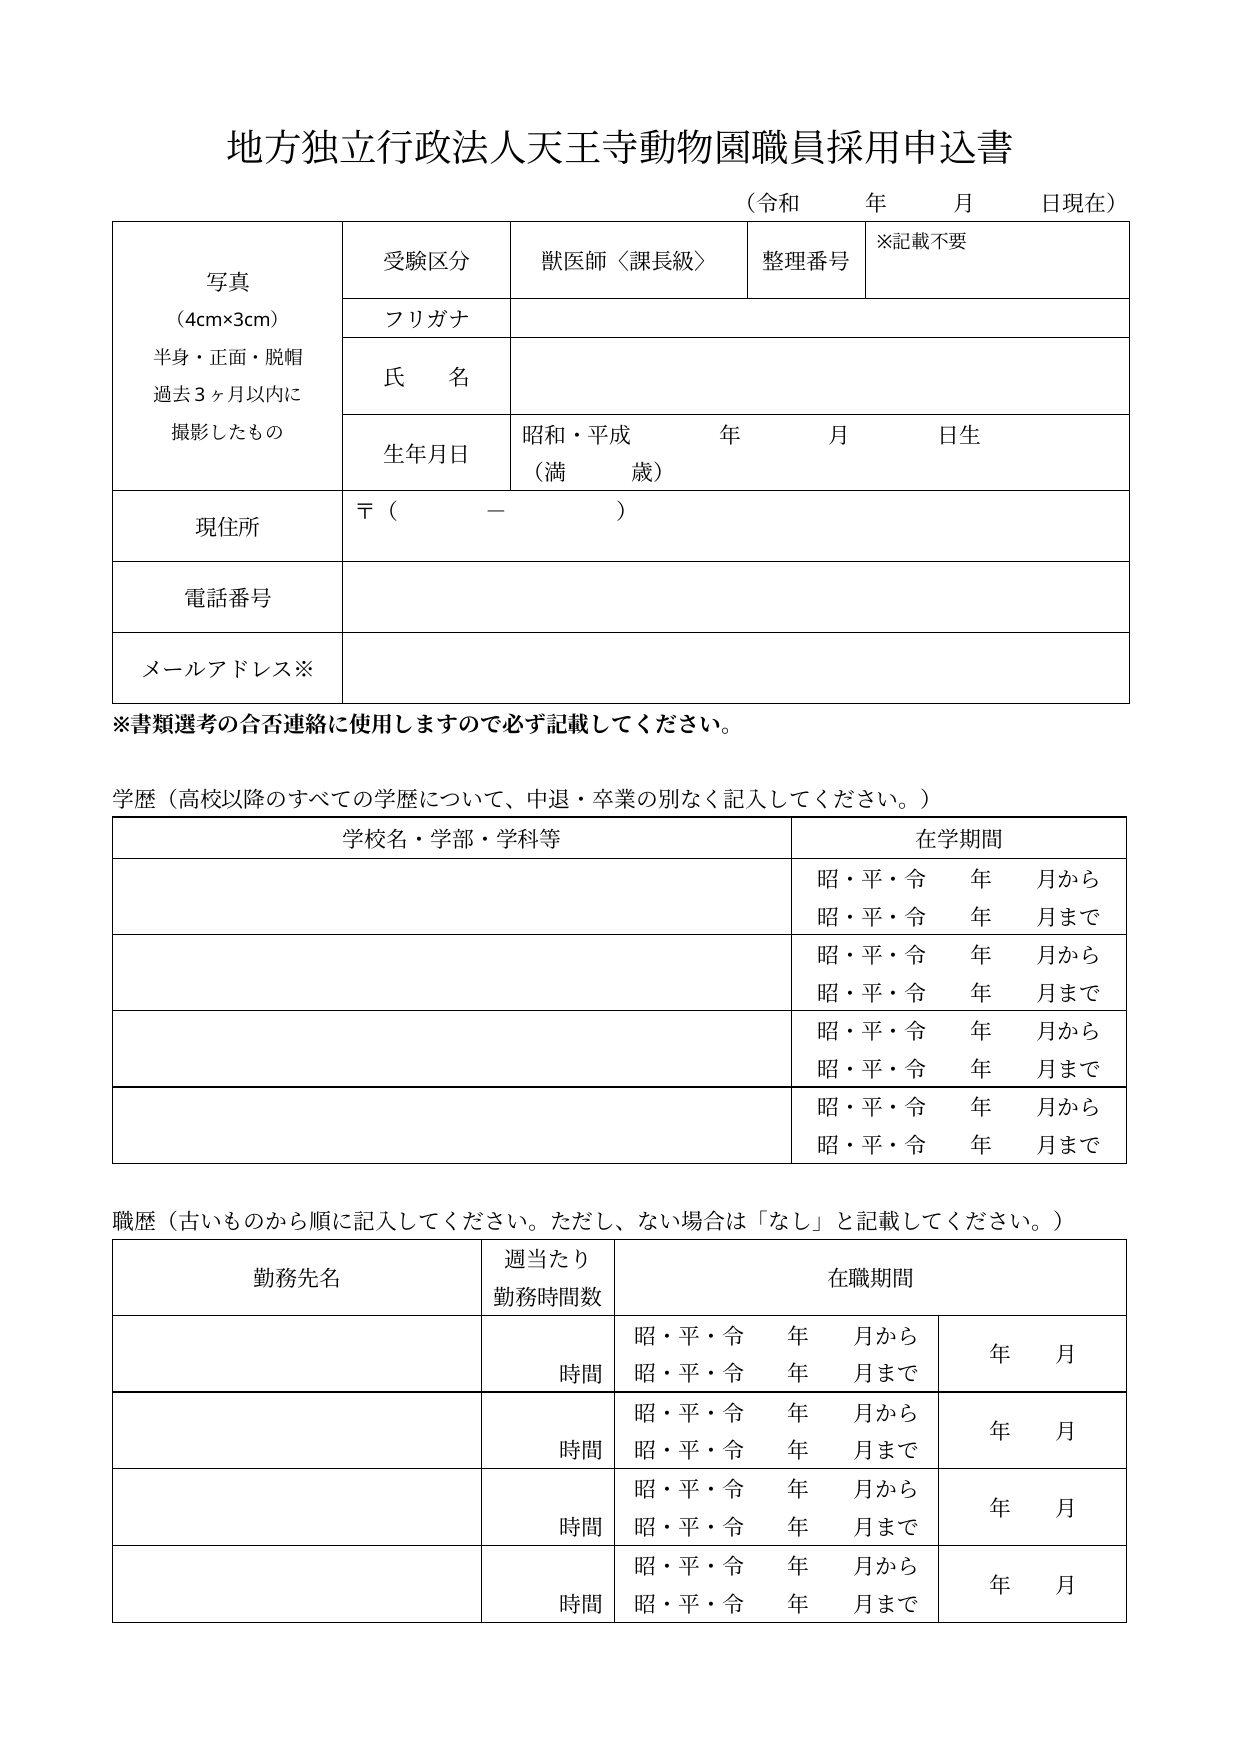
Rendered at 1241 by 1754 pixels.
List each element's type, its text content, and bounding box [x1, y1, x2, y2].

table_cell [113, 1011, 791, 1086]
table_cell 生年月日 [343, 415, 510, 490]
text 学歴（高校以降のすべての学歴について、中退・卒業の別なく記入してください。） [112, 779, 1128, 816]
table_cell [113, 935, 791, 1010]
table_header 週当たり 勤務時間数 [482, 1240, 614, 1314]
text （令和 年 月 日現在） [112, 183, 1128, 221]
table_cell 現住所 [113, 491, 342, 561]
table_cell 昭・平・令 年 月から 昭・平・令 年 月まで [792, 935, 1126, 1010]
table_cell [343, 633, 1129, 703]
table_cell 年 月 [939, 1469, 1126, 1545]
table_cell 昭・平・令 年 月から 昭・平・令 年 月まで [615, 1393, 938, 1468]
table_cell 時間 [482, 1316, 614, 1391]
table_cell 〒（ － ） [343, 491, 1129, 561]
table_cell 年 月 [939, 1393, 1126, 1468]
table_cell [113, 859, 791, 934]
text 地方独立行政法人天王寺動物園職員採用申込書 [112, 108, 1128, 183]
table_cell 昭・平・令 年 月から 昭・平・令 年 月まで [615, 1469, 938, 1545]
text 職歴（古いものから順に記入してください。ただし、ない場合は「なし」と記載してください。） [112, 1201, 1128, 1238]
table_header 在学期間 [792, 818, 1126, 858]
text ※書類選考の合否連絡に使用しますので必ず記載してください。 [112, 704, 1128, 741]
table_header 在職期間 [615, 1240, 1126, 1314]
table_cell [113, 1316, 481, 1391]
table_cell [343, 562, 1129, 632]
table_header 整理番号 [748, 222, 865, 298]
table_cell 昭・平・令 年 月から 昭・平・令 年 月まで [615, 1316, 938, 1391]
table_cell [113, 1393, 481, 1468]
table_header 勤務先名 [113, 1240, 481, 1314]
table_header 受験区分 [343, 222, 510, 298]
table_header 写真 （4cm×3cm） 半身・正面・脱帽 過去3ヶ月以内に 撮影したもの [113, 222, 342, 490]
table_cell 昭・平・令 年 月から 昭・平・令 年 月まで [615, 1546, 938, 1622]
table_cell 年 月 [939, 1316, 1126, 1391]
table_cell [113, 1469, 481, 1545]
table_cell 電話番号 [113, 562, 342, 632]
table_cell 昭・平・令 年 月から 昭・平・令 年 月まで [792, 859, 1126, 934]
table_cell 昭・平・令 年 月から 昭・平・令 年 月まで [792, 1088, 1126, 1162]
table_cell 年 月 [939, 1546, 1126, 1622]
table_cell 時間 [482, 1546, 614, 1622]
table_cell 時間 [482, 1469, 614, 1545]
table_cell [113, 1546, 481, 1622]
table_cell [113, 1088, 791, 1162]
table_header ※記載不要 [866, 222, 1129, 298]
table_cell 昭・平・令 年 月から 昭・平・令 年 月まで [792, 1011, 1126, 1086]
table_cell [511, 338, 1129, 414]
table_cell 昭和・平成 年 月 日生 （満 歳） [511, 415, 1129, 490]
table_cell フリガナ [343, 299, 510, 337]
table_cell [511, 299, 1129, 337]
table_cell メールアドレス※ [113, 633, 342, 703]
table_header 学校名・学部・学科等 [113, 818, 791, 858]
table_cell 氏 名 [343, 338, 510, 414]
table_header 獣医師〈課長級〉 [511, 222, 747, 298]
table_cell 時間 [482, 1393, 614, 1468]
